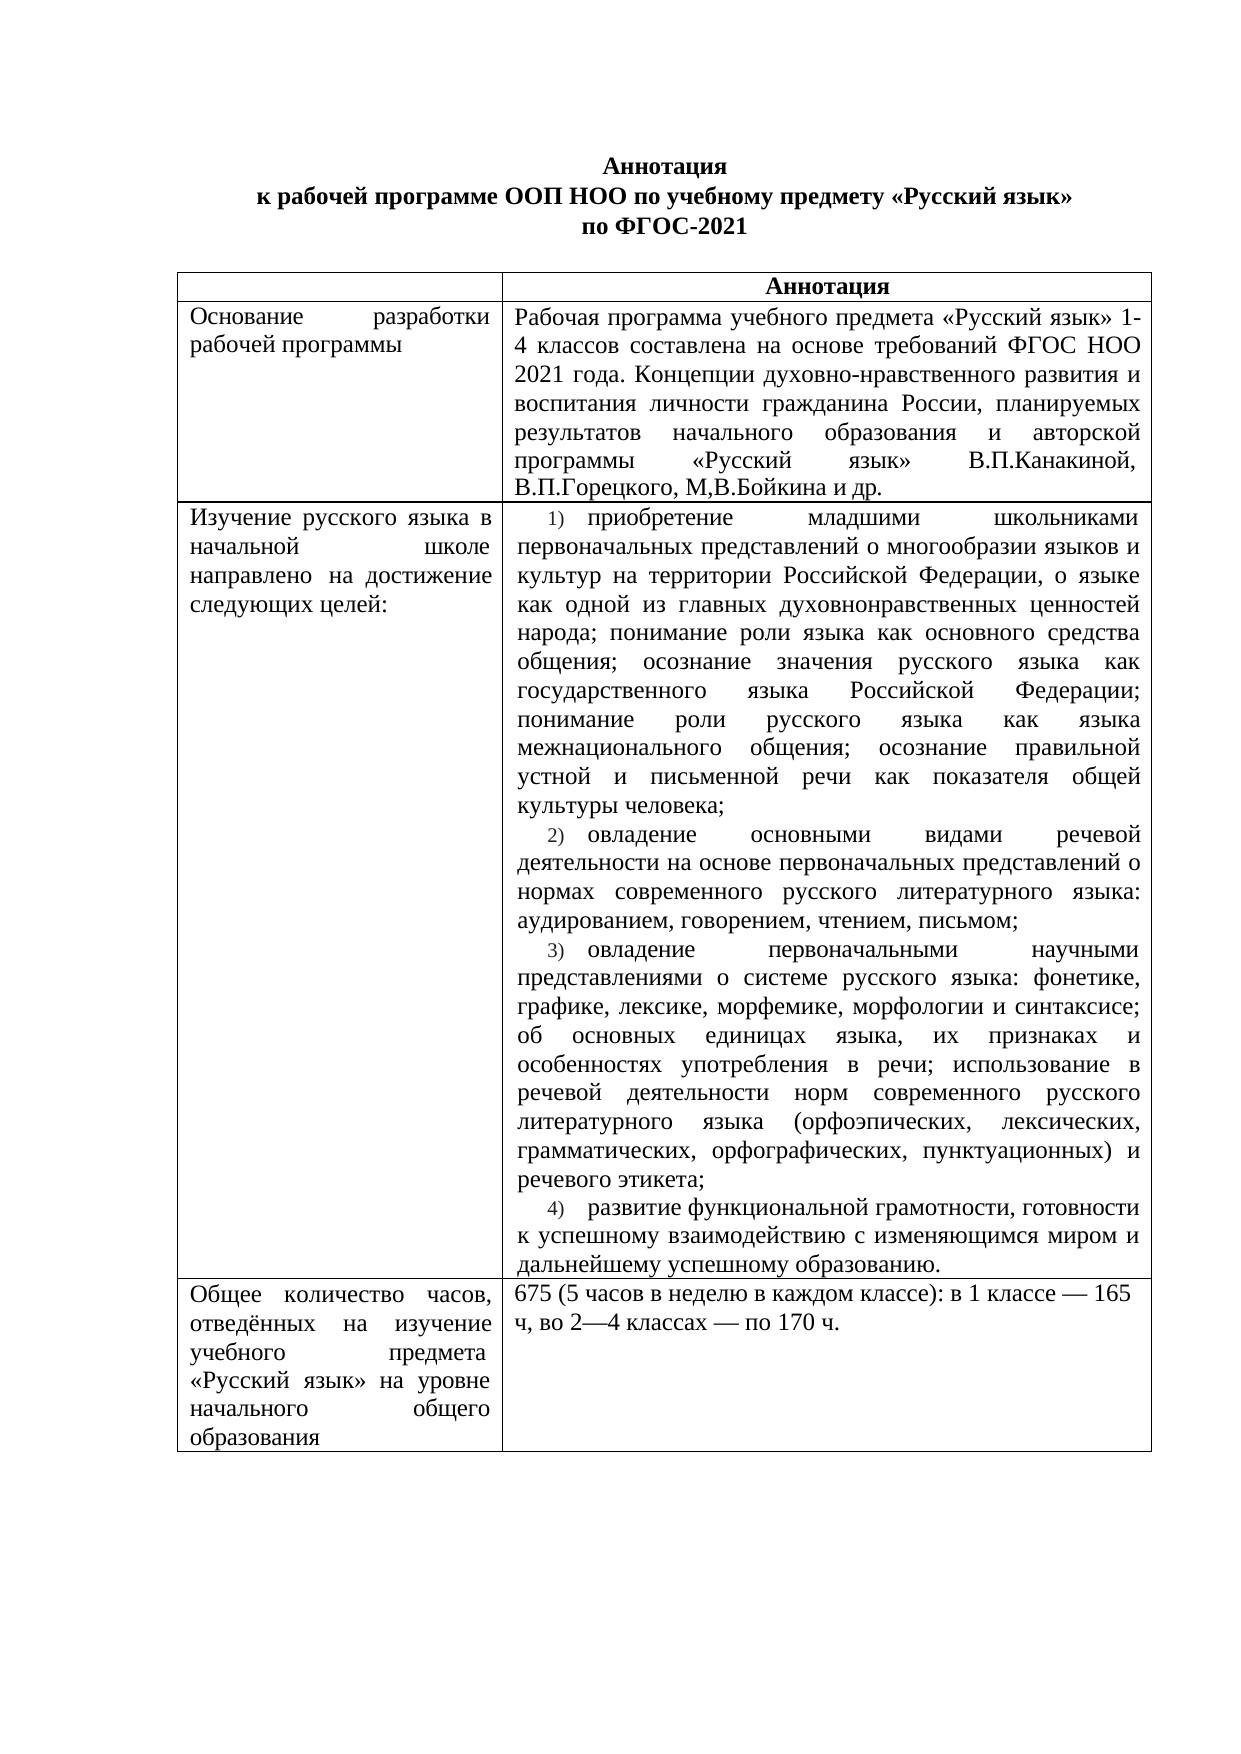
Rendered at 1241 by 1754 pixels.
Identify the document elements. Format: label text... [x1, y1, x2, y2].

table_cell приобретение младшими школьниками первоначальных представлений о многообразии языков и культур на территории Российской Федерации, о языке как одной из главных духовнонравственных ценностей народа; понимание роли языка как основного средства общения; осознание значения русского языка как государственного языка Российской Федерации; понимание роли русского языка как языка межнационального общения; осознание правильной устной и письменной речи как показателя общей культуры человека; овладение основными видами речевой деятельности на основе первоначальных представлений о нормах современного русского литературного языка: аудированием, говорением, чтением, письмом; овладение первоначальными научными представлениями о системе русского языка: фонетике, графике, лексике, морфемике, морфологии и синтаксисе; об основных единицах языка, их признаках и особенностях употребления в речи; использование в речевой деятельности норм современного русского литературного языка (орфоэпических, лексических, грамматических, орфографических, пунктуационных) и речевого этикета; развитие функциональной грамотности, готовности к успешному взаимодействию с изменяющимся миром и дальнейшему успешному образованию. [503, 503, 1151, 1278]
text Аннотация [248, 151, 1082, 180]
table_cell Изучение русского языка в начальной школе направлено на достижение следующих целей: [178, 503, 502, 1278]
table_cell Общее количество часов, отведённых на изучение учебного предмета «Русский язык» на уровне начального общего образования [178, 1279, 502, 1451]
table_header [178, 273, 502, 301]
table_cell 675 (5 часов в неделю в каждом классе): в 1 классе — 165 ч, во 2—4 классах — по 170 ч. [503, 1279, 1151, 1451]
table_cell Основание разработки рабочей программы [178, 302, 502, 501]
text к рабочей программе ООП НОО по учебному предмету «Русский язык» по ФГОС-2021 [247, 181, 1082, 239]
table_header Аннотация [503, 273, 1151, 301]
table_cell Рабочая программа учебного предмета «Русский язык» 1-4 классов составлена на основе требований ФГОС НОО 2021 года. Концепции духовно-нравственного развития и воспитания личности гражданина России, планируемых результатов начального образования и авторской программы «Русский язык» В.П.Канакиной, В.П.Горецкого, М,В.Бойкина и др. [503, 302, 1151, 501]
